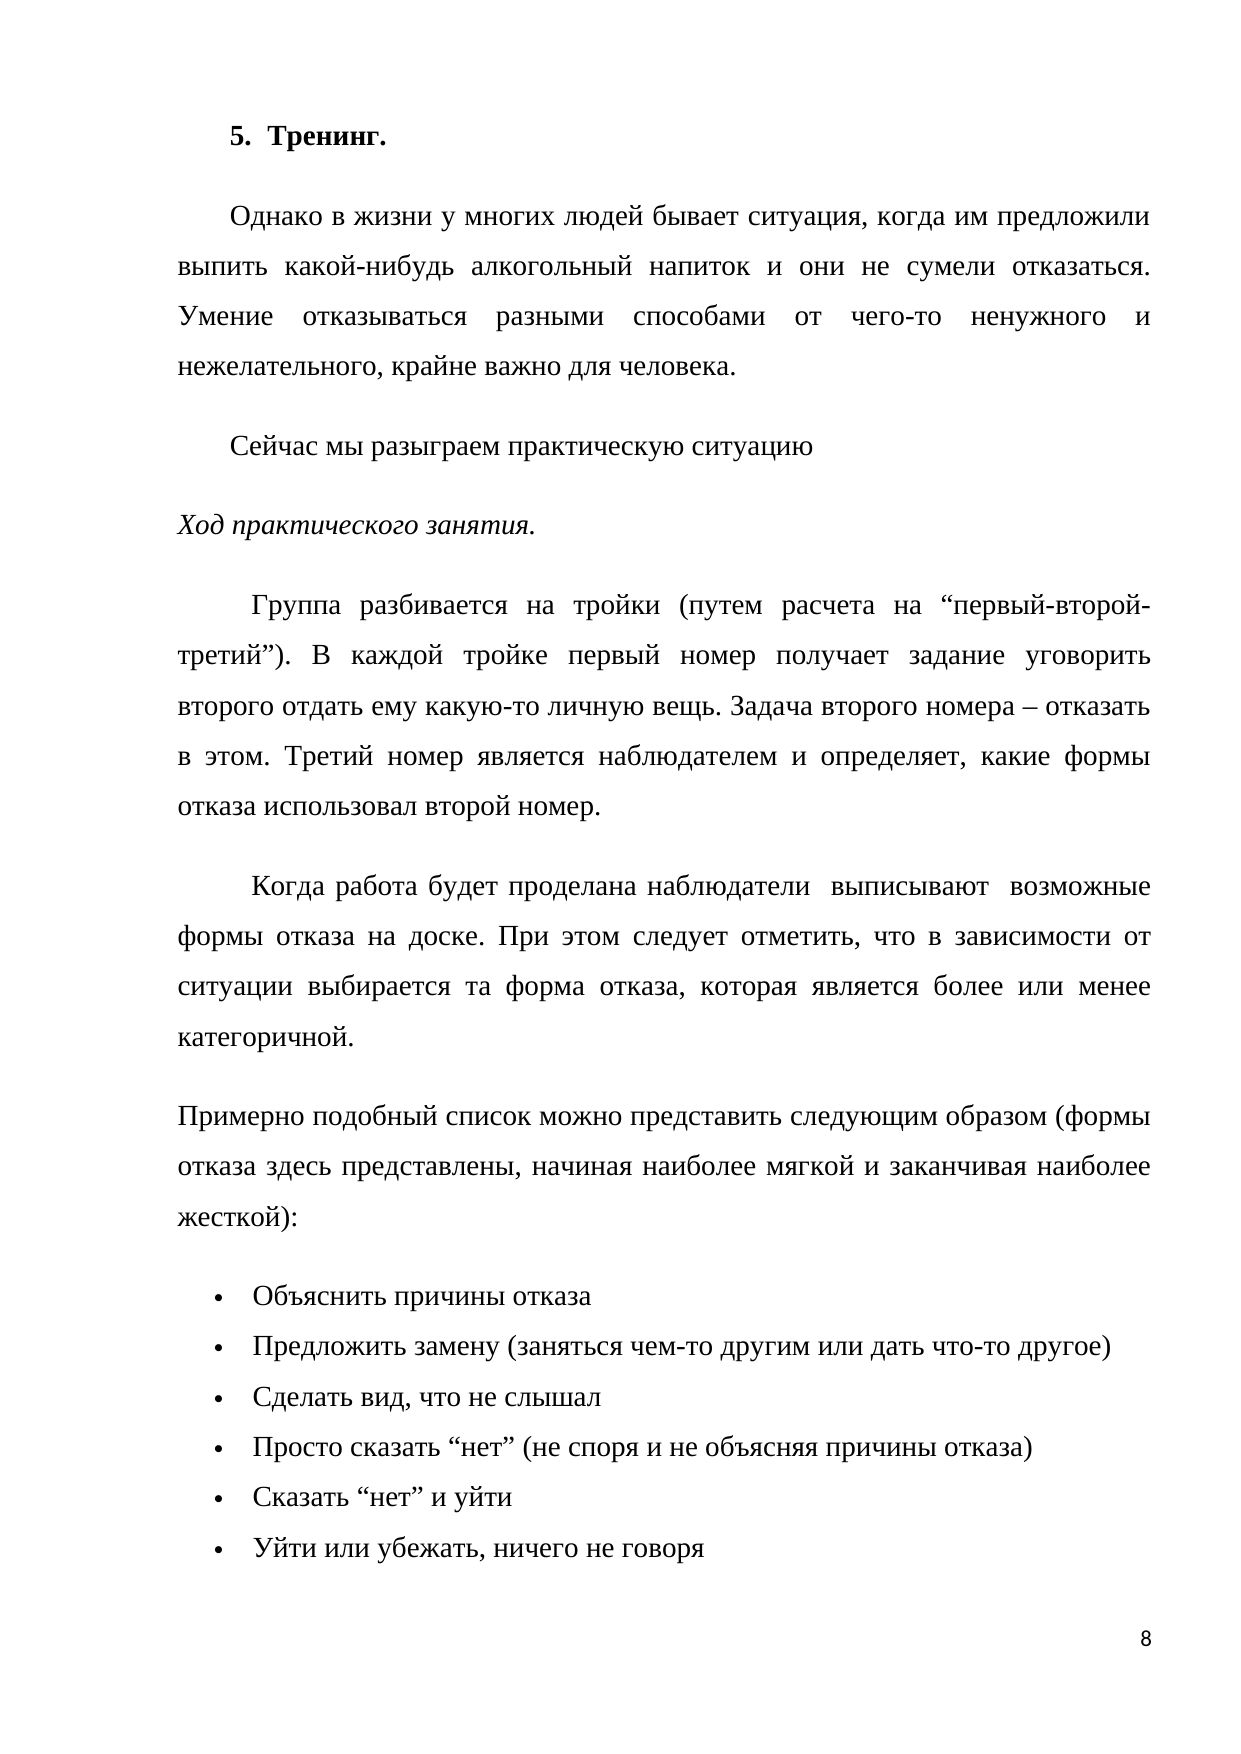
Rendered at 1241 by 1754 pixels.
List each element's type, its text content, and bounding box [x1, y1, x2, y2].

text Ход практического занятия. [177, 507, 1152, 541]
text Примерно подобный список можно представить следующим образом (формы отказа здесь представлены, начиная наиболее мягкой и заканчивая наиболее жесткой): [177, 1098, 1152, 1232]
text Когда работа будет проделана наблюдатели выписывают возможные формы отказа на доске. При этом следует отметить, что в зависимости от ситуации выбирается та форма отказа, которая является более или менее категоричной. [177, 868, 1152, 1052]
list Тренинг. [229, 118, 1152, 152]
list Объяснить причины отказа [215, 1278, 1152, 1312]
list Предложить замену (заняться чем-то другим или дать что-то другое) [215, 1328, 1152, 1362]
text Группа разбивается на тройки (путем расчета на “первый-второй-третий”). В каждой тройке первый номер получает задание уговорить второго отдать ему какую-то личную вещь. Задача второго номера – отказать в этом. Третий номер является наблюдателем и определяет, какие формы отказа использовал второй номер. [177, 587, 1152, 822]
text Однако в жизни у многих людей бывает ситуация, когда им предложили выпить какой-нибудь алкогольный напиток и они не сумели отказаться. Умение отказываться разными способами от чего-то ненужного и нежелательного, крайне важно для человека. [177, 198, 1152, 382]
list Сделать вид, что не слышал [215, 1379, 1152, 1412]
list Просто сказать “нет” (не споря и не объясняя причины отказа) [215, 1429, 1152, 1463]
text Сейчас мы разыграем практическую ситуацию [177, 428, 1152, 462]
list Сказать “нет” и уйти [215, 1479, 1152, 1513]
list Уйти или убежать, ничего не говоря [215, 1530, 1152, 1563]
